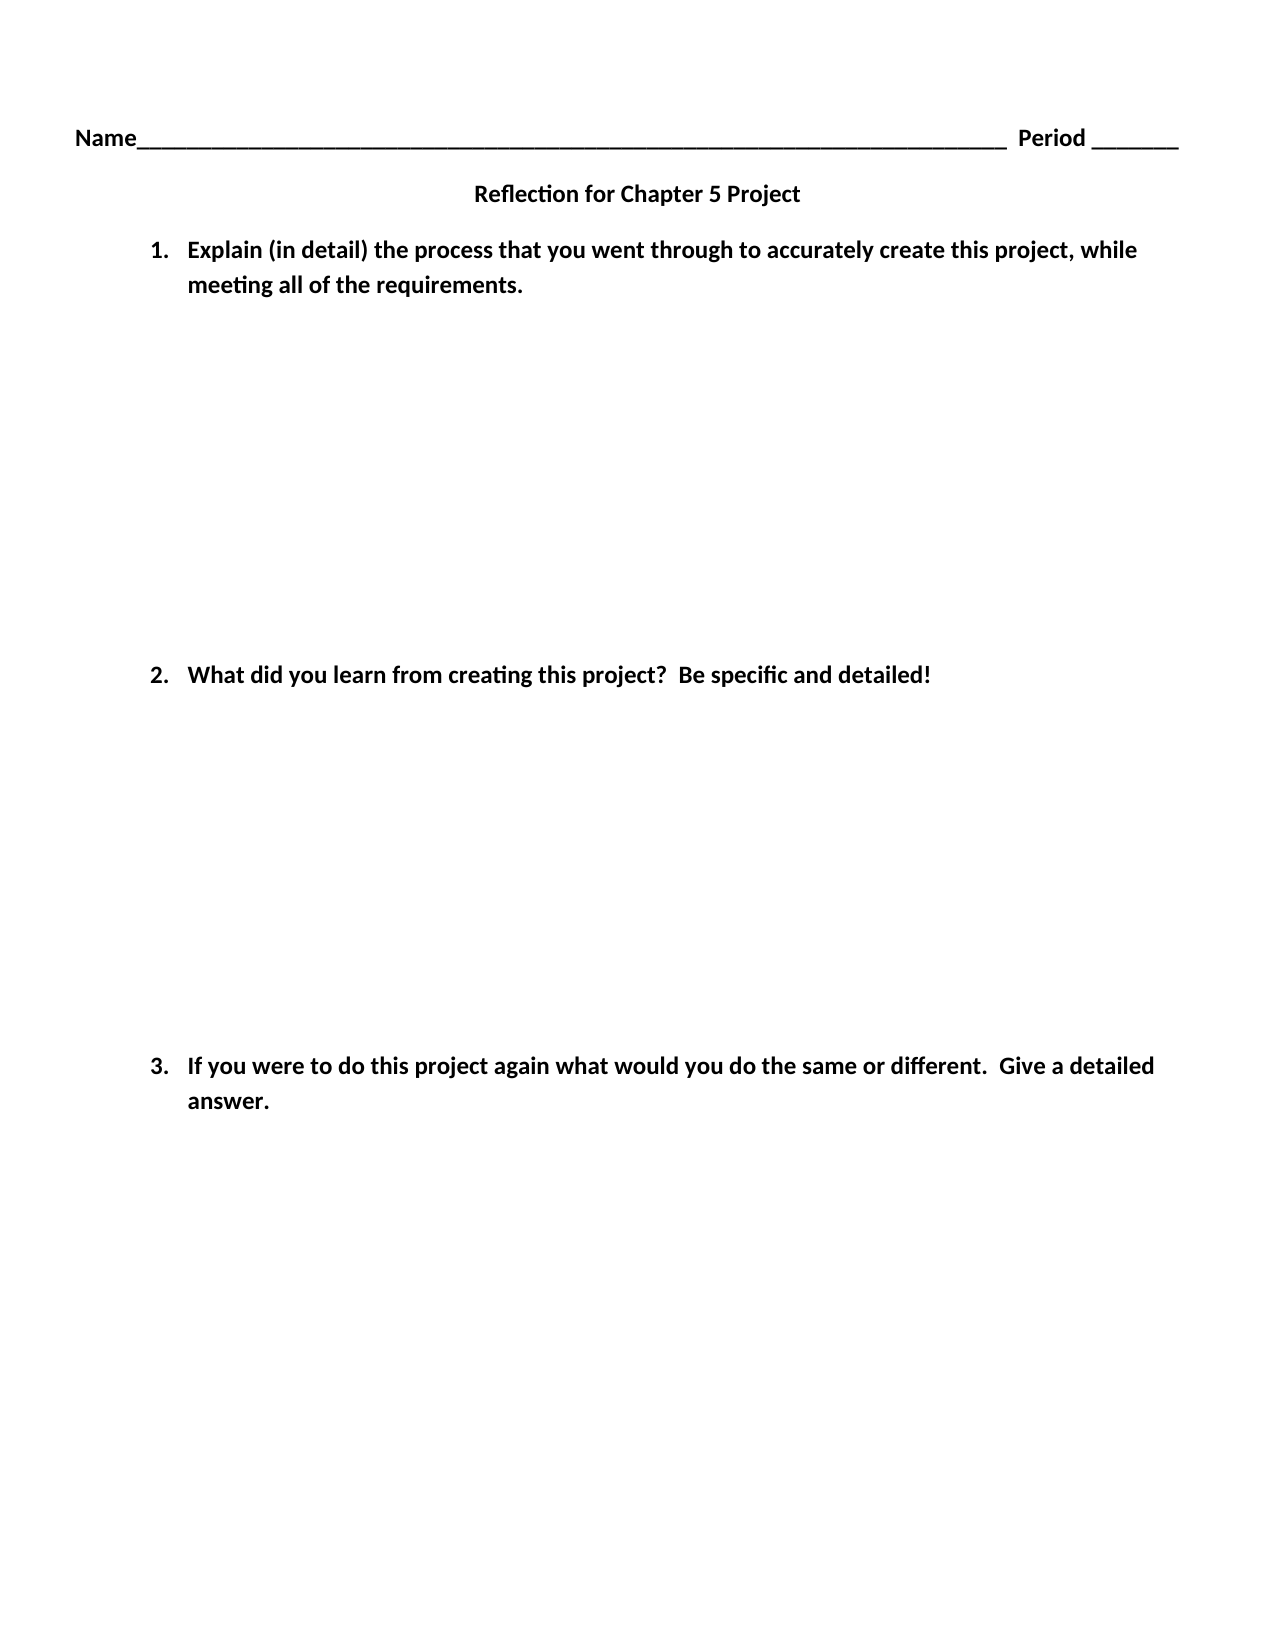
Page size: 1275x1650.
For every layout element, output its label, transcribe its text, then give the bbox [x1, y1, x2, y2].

text Name______________________________________________________________________ Period _______ [75, 122, 1200, 153]
text Reflection for Chapter 5 Project [75, 178, 1200, 208]
list What did you learn from creating this project? Be specific and detailed! [150, 660, 1200, 690]
list If you were to do this project again what would you do the same or different. Give a detailed answer. [150, 1051, 1200, 1116]
list Explain (in detail) the process that you went through to accurately create this project, while meeting all of the requirements. [150, 234, 1200, 299]
